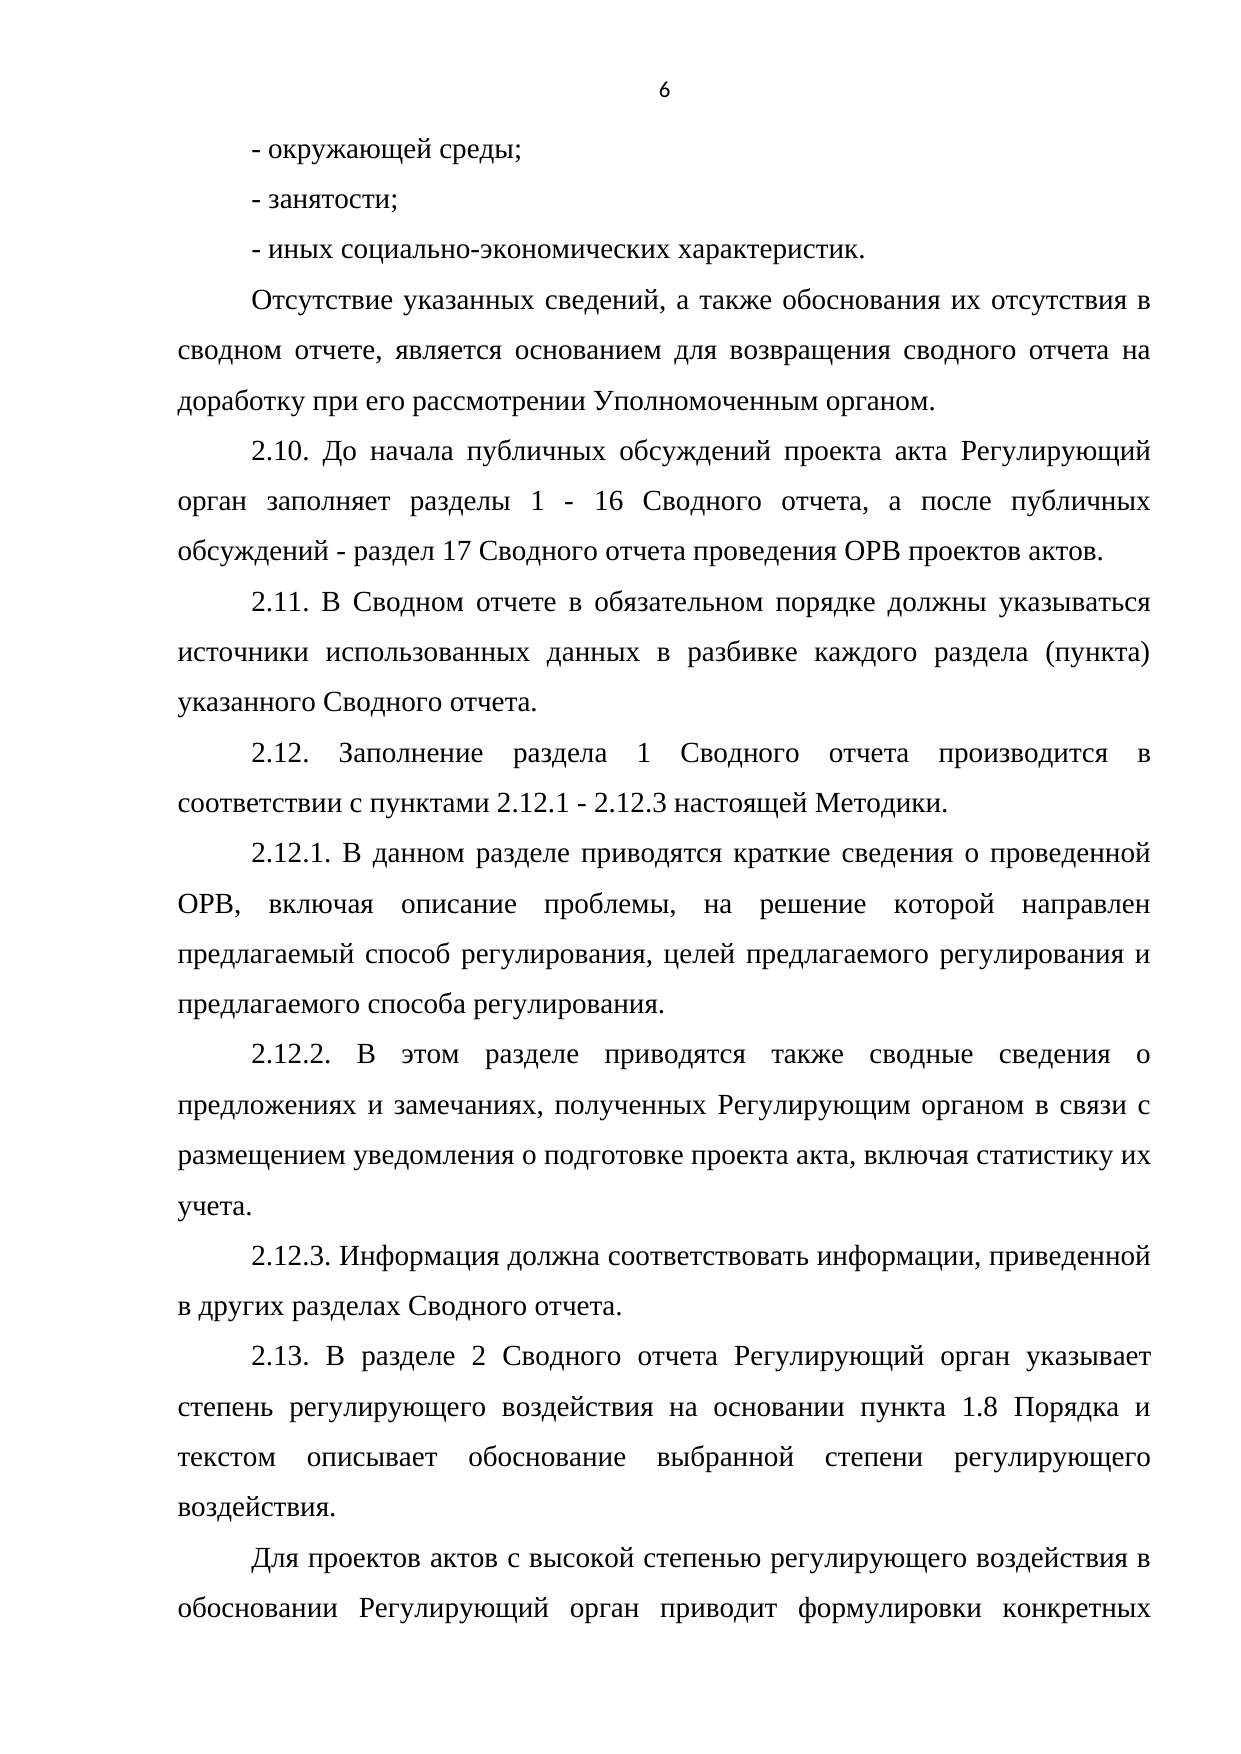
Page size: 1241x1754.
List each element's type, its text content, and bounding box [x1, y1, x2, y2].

text 2.12. Заполнение раздела 1 Сводного отчета производится в соответствии с пунктами 2.12.1 - 2.12.3 настоящей Методики. [177, 735, 1152, 819]
text - занятости; [177, 181, 1152, 215]
text 2.12.1. В данном разделе приводятся краткие сведения о проведенной ОРВ, включая описание проблемы, на решение которой направлен предлагаемый способ регулирования, целей предлагаемого регулирования и предлагаемого способа регулирования. [177, 835, 1152, 1020]
text 2.12.3. Информация должна соответствовать информации, приведенной в других разделах Сводного отчета. [177, 1238, 1152, 1322]
text 2.10. До начала публичных обсуждений проекта акта Регулирующий орган заполняет разделы 1 - 16 Сводного отчета, а после публичных обсуждений - раздел 17 Сводного отчета проведения ОРВ проектов актов. [177, 433, 1152, 567]
text - окружающей среды; [177, 131, 1152, 164]
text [177, 1540, 1152, 1624]
text - иных социально-экономических характеристик. [177, 232, 1152, 265]
text 2.12.2. В этом разделе приводятся также сводные сведения о предложениях и замечаниях, полученных Регулирующим органом в связи с размещением уведомления о подготовке проекта акта, включая статистику их учета. [177, 1037, 1152, 1221]
text Отсутствие указанных сведений, а также обоснования их отсутствия в сводном отчете, является основанием для возвращения сводного отчета на доработку при его рассмотрении Уполномоченным органом. [177, 282, 1152, 416]
text 2.13. В разделе 2 Сводного отчета Регулирующий орган указывает степень регулирующего воздействия на основании пункта 1.8 Порядка и текстом описывает обоснование выбранной степени регулирующего воздействия. [177, 1338, 1152, 1523]
text 2.11. В Сводном отчете в обязательном порядке должны указываться источники использованных данных в разбивке каждого раздела (пункта) указанного Сводного отчета. [177, 584, 1152, 718]
